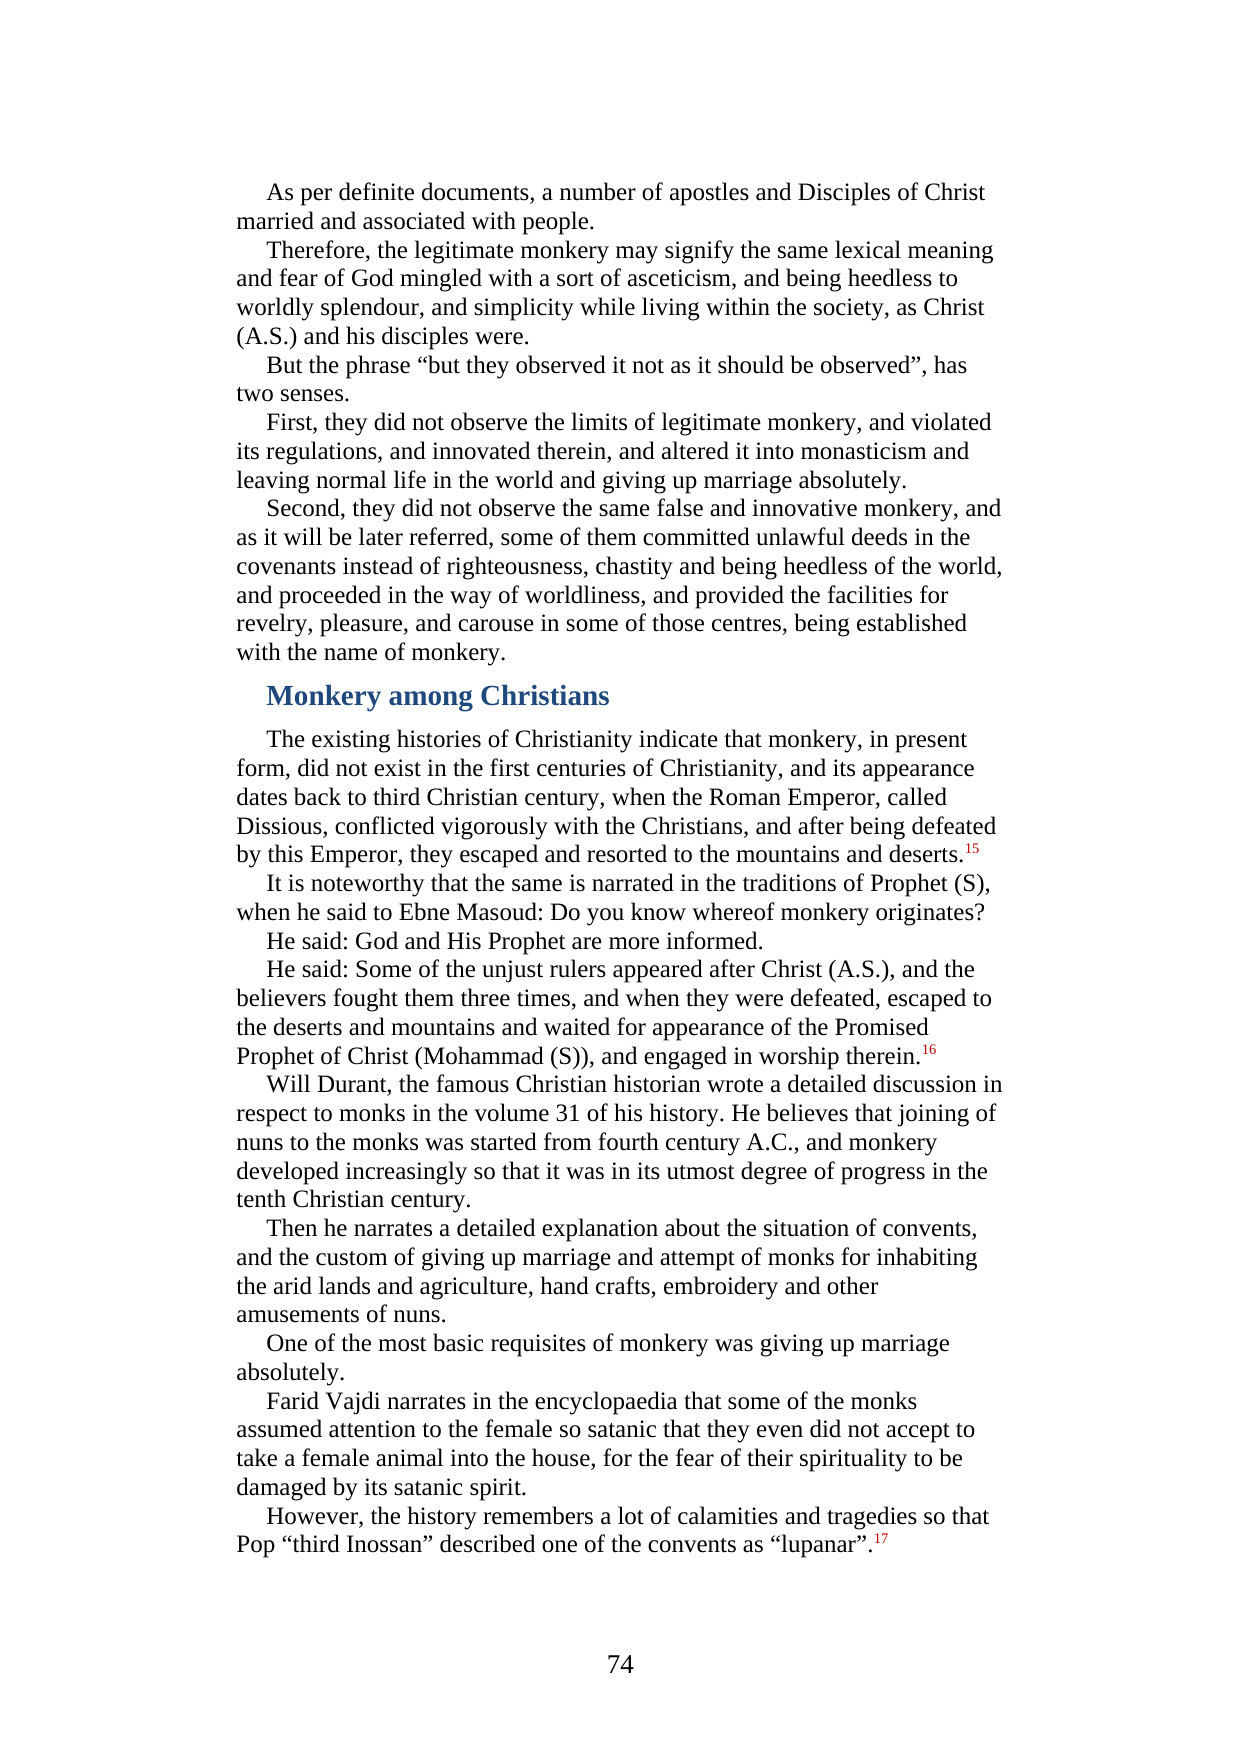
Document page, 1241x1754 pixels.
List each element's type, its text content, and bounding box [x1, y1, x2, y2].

text The existing histories of Christianity indicate that monkery, in present form, did not exist in the first centuries of Christianity, and its appearance dates back to third Christian century, when the Roman Emperor, called Dissious, conflicted vigorously with the Christians, and after being defeated by this Emperor, they escaped and resorted to the mountains and deserts.15 [236, 724, 1004, 868]
text Will Durant, the famous Christian historian wrote a detailed discussion in respect to monks in the volume 31 of his history. He believes that joining of nuns to the monks was started from fourth century A.C., and monkery developed increasingly so that it was in its utmost degree of progress in the tenth Christian century. [236, 1069, 1004, 1213]
subtitle Monkery among Christians [236, 678, 1004, 712]
text Farid Vajdi narrates in the encyclopaedia that some of the monks assumed attention to the female so satanic that they even did not accept to take a female animal into the house, for the fear of their spirituality to be damaged by its satanic spirit. [236, 1386, 1004, 1501]
text However, the history remembers a lot of calamities and tragedies so that Pop “third Inossan” described one of the convents as “lupanar”.17 [236, 1501, 1004, 1558]
text But the phrase “but they observed it not as it should be observed”, has two senses. [236, 350, 1004, 407]
text Second, they did not observe the same false and innovative monkery, and as it will be later referred, some of them committed unlawful deeds in the covenants instead of righteousness, chastity and being heedless of the world, and proceeded in the way of worldliness, and provided the facilities for revelry, pleasure, and carouse in some of those centres, being established with the name of monkery. [236, 493, 1004, 666]
text First, they did not observe the limits of legitimate monkery, and violated its regulations, and innovated therein, and altered it into monasticism and leaving normal life in the world and giving up marriage absolutely. [236, 407, 1004, 493]
text Therefore, the legitimate monkery may signify the same lexical meaning and fear of God mingled with a sort of asceticism, and being heedless to worldly splendour, and simplicity while living within the society, as Christ (A.S.) and his disciples were. [236, 235, 1004, 350]
text It is noteworthy that the same is narrated in the traditions of Prophet (S), when he said to Ebne Masoud: Do you know whereof monkery originates? [236, 868, 1004, 926]
text He said: God and His Prophet are more informed. [236, 926, 1004, 954]
text Then he narrates a detailed explanation about the situation of convents, and the custom of giving up marriage and attempt of monks for inhabiting the arid lands and agriculture, hand crafts, embroidery and other amusements of nuns. [236, 1213, 1004, 1328]
text As per definite documents, a number of apostles and Disciples of Christ married and associated with people. [236, 177, 1004, 235]
text He said: Some of the unjust rulers appeared after Christ (A.S.), and the believers fought them three times, and when they were defeated, escaped to the deserts and mountains and waited for appearance of the Promised Prophet of Christ (Mohammad (S)), and engaged in worship therein.16 [236, 954, 1004, 1069]
text One of the most basic requisites of monkery was giving up marriage absolutely. [236, 1328, 1004, 1386]
